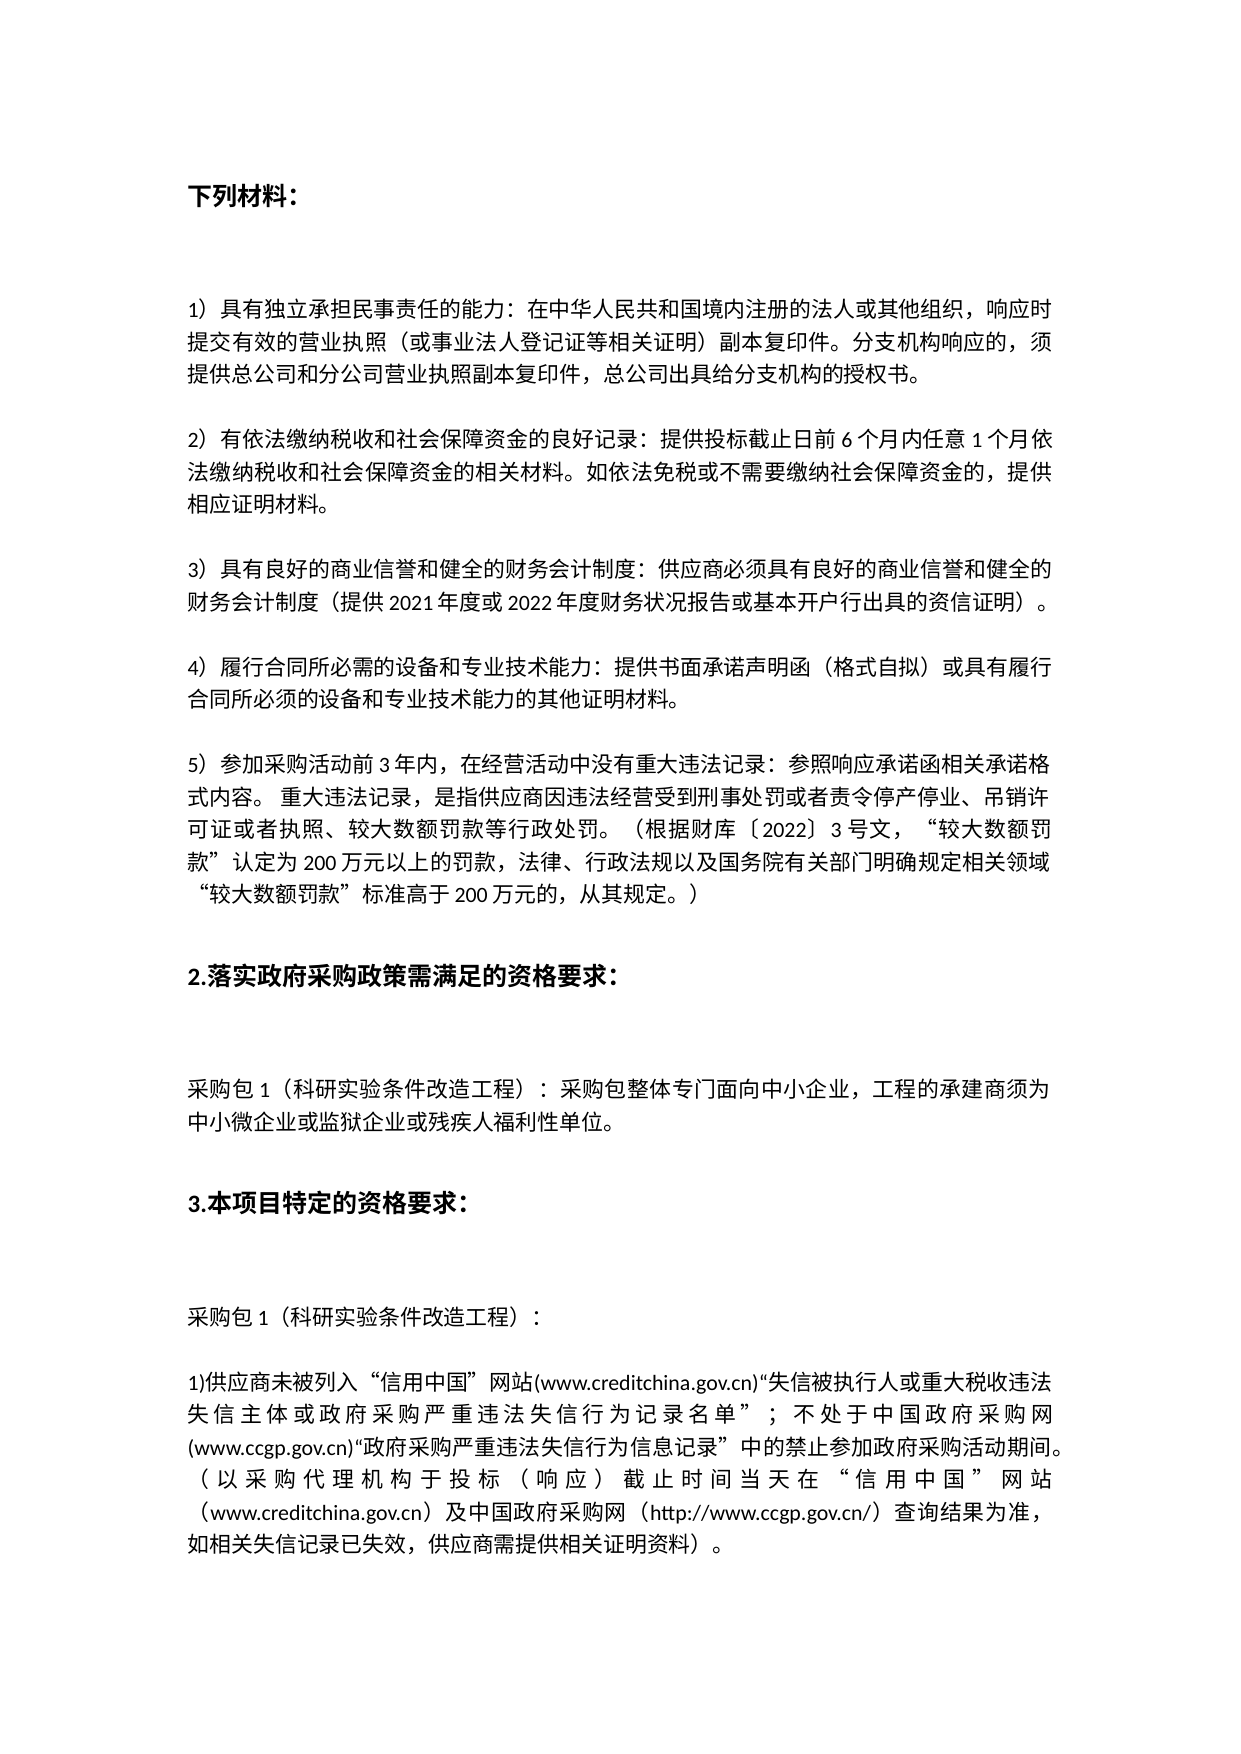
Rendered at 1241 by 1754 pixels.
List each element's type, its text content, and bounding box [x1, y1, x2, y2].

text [187, 162, 1053, 227]
text 2）有依法缴纳税收和社会保障资金的良好记录：提供投标截止日前6个月内任意1个月依法缴纳税收和社会保障资金的相关材料。如依法免税或不需要缴纳社会保障资金的，提供相应证明材料。 [187, 422, 1053, 519]
text 2.落实政府采购政策需满足的资格要求： [187, 942, 1053, 1007]
text 采购包1（科研实验条件改造工程）： [187, 1299, 1053, 1332]
text 1）具有独立承担民事责任的能力：在中华人民共和国境内注册的法人或其他组织，响应时提交有效的营业执照（或事业法人登记证等相关证明）副本复印件。分支机构响应的，须提供总公司和分公司营业执照副本复印件，总公司出具给分支机构的授权书。 [187, 292, 1053, 389]
text 1)供应商未被列入“信用中国”网站(www.creditchina.gov.cn)“失信被执行人或重大税收违法失信主体或政府采购严重违法失信行为记录名单”；不处于中国政府采购网(www.ccgp.gov.cn)“政府采购严重违法失信行为信息记录”中的禁止参加政府采购活动期间。（以采购代理机构于投标（响应）截止时间当天在“信用中国”网站（www.creditchina.gov.cn）及中国政府采购网（http://www.ccgp.gov.cn/）查询结果为准，如相关失信记录已失效，供应商需提供相关证明资料）。 [187, 1364, 1053, 1559]
text 5）参加采购活动前3年内，在经营活动中没有重大违法记录：参照响应承诺函相关承诺格式内容。 重大违法记录，是指供应商因违法经营受到刑事处罚或者责令停产停业、吊销许可证或者执照、较大数额罚款等行政处罚。（根据财库〔2022〕3号文，“较大数额罚款”认定为200万元以上的罚款，法律、行政法规以及国务院有关部门明确规定相关领域“较大数额罚款”标准高于200万元的，从其规定。） [187, 747, 1053, 909]
text 4）履行合同所必需的设备和专业技术能力：提供书面承诺声明函（格式自拟）或具有履行合同所必须的设备和专业技术能力的其他证明材料。 [187, 649, 1053, 714]
text 3）具有良好的商业信誉和健全的财务会计制度：供应商必须具有良好的商业信誉和健全的财务会计制度（提供2021年度或2022年度财务状况报告或基本开户行出具的资信证明）。 [187, 552, 1053, 617]
text 采购包1（科研实验条件改造工程）：采购包整体专门面向中小企业，工程的承建商须为中小微企业或监狱企业或残疾人福利性单位。 [187, 1072, 1053, 1137]
text 3.本项目特定的资格要求： [187, 1169, 1053, 1234]
